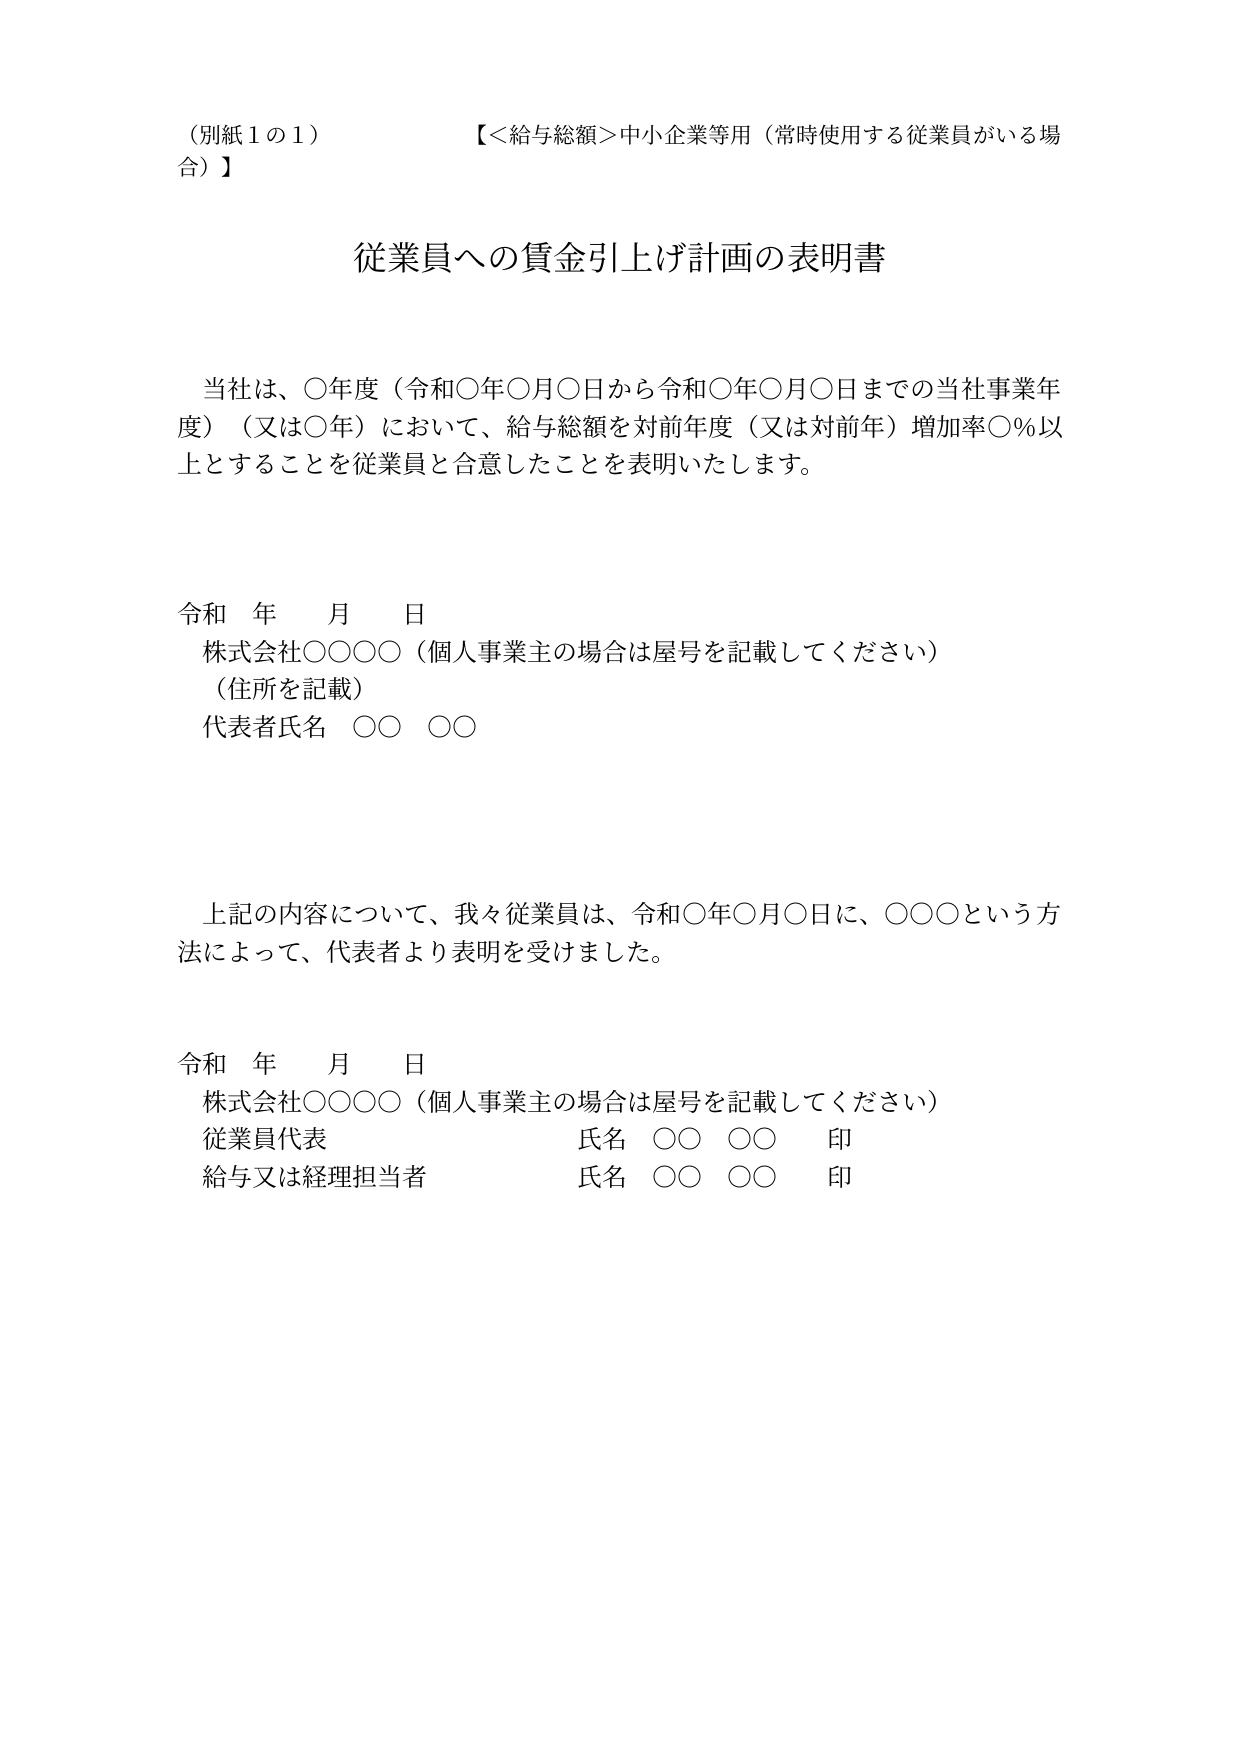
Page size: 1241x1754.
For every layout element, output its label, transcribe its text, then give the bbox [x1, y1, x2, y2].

text 令和 年 月 日 [177, 594, 1063, 631]
text 当社は、○年度（令和○年○月○日から令和○年○月○日までの当社事業年度）（又は○年）において、給与総額を対前年度（又は対前年）増加率○％以上とすることを従業員と合意したことを表明いたします。 [177, 369, 1063, 481]
text 代表者氏名 ○○ ○○ [177, 706, 1063, 744]
text 株式会社○○○○（個人事業主の場合は屋号を記載してください） [177, 631, 1063, 669]
text （住所を記載） [177, 669, 1063, 706]
text 従業員への賃金引上げ計画の表明書 [177, 219, 1063, 294]
text 上記の内容について、我々従業員は、令和○年○月○日に、○○○という方法によって、代表者より表明を受けました。 [177, 894, 1063, 969]
text 給与又は経理担当者 氏名 ○○ ○○ 印 [177, 1156, 1063, 1194]
text 令和 年 月 日 [177, 1044, 1063, 1081]
text 株式会社○○○○（個人事業主の場合は屋号を記載してください） [177, 1081, 1063, 1119]
text 従業員代表 氏名 ○○ ○○ 印 [177, 1119, 1063, 1156]
